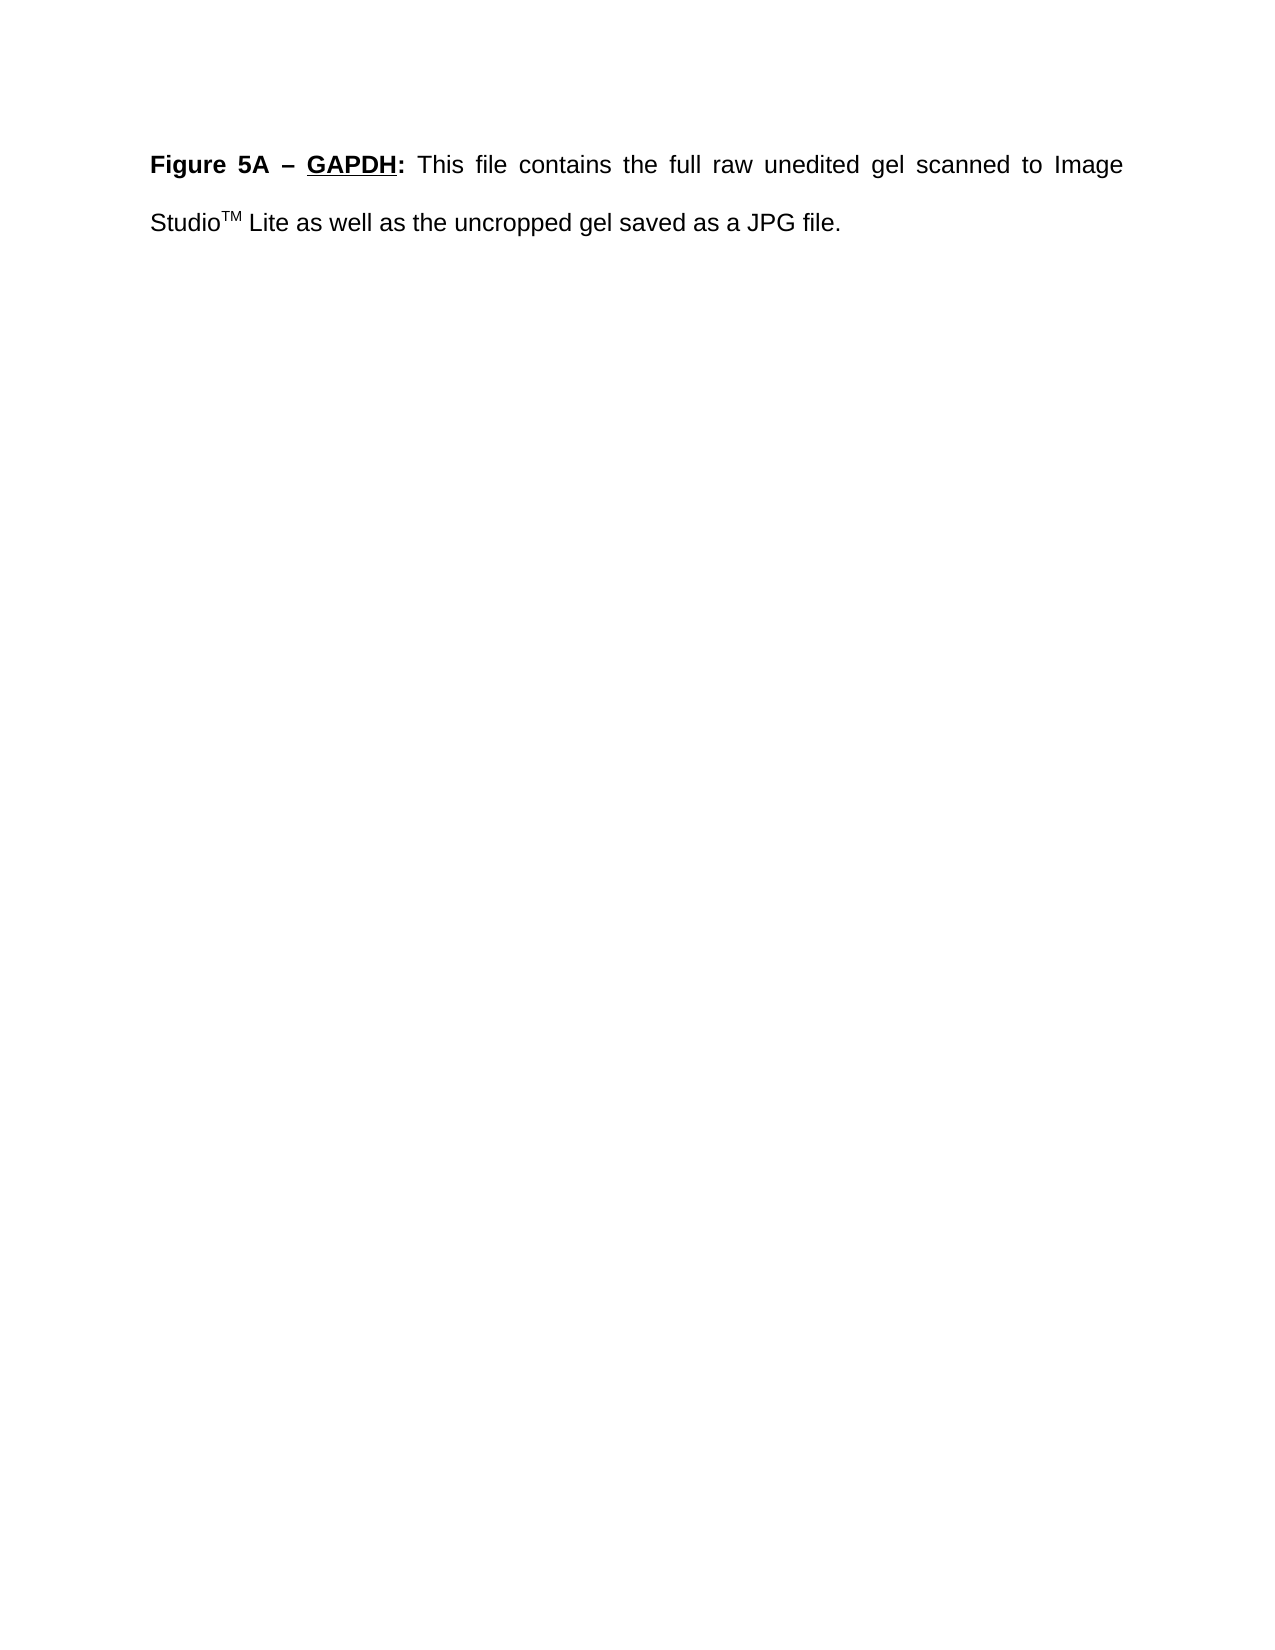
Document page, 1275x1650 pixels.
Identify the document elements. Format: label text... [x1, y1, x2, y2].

text Figure 5A – GAPDH: This file contains the full raw unedited gel scanned to Image StudioTM Lite as well as the uncropped gel saved as a JPG file. [150, 150, 1125, 236]
